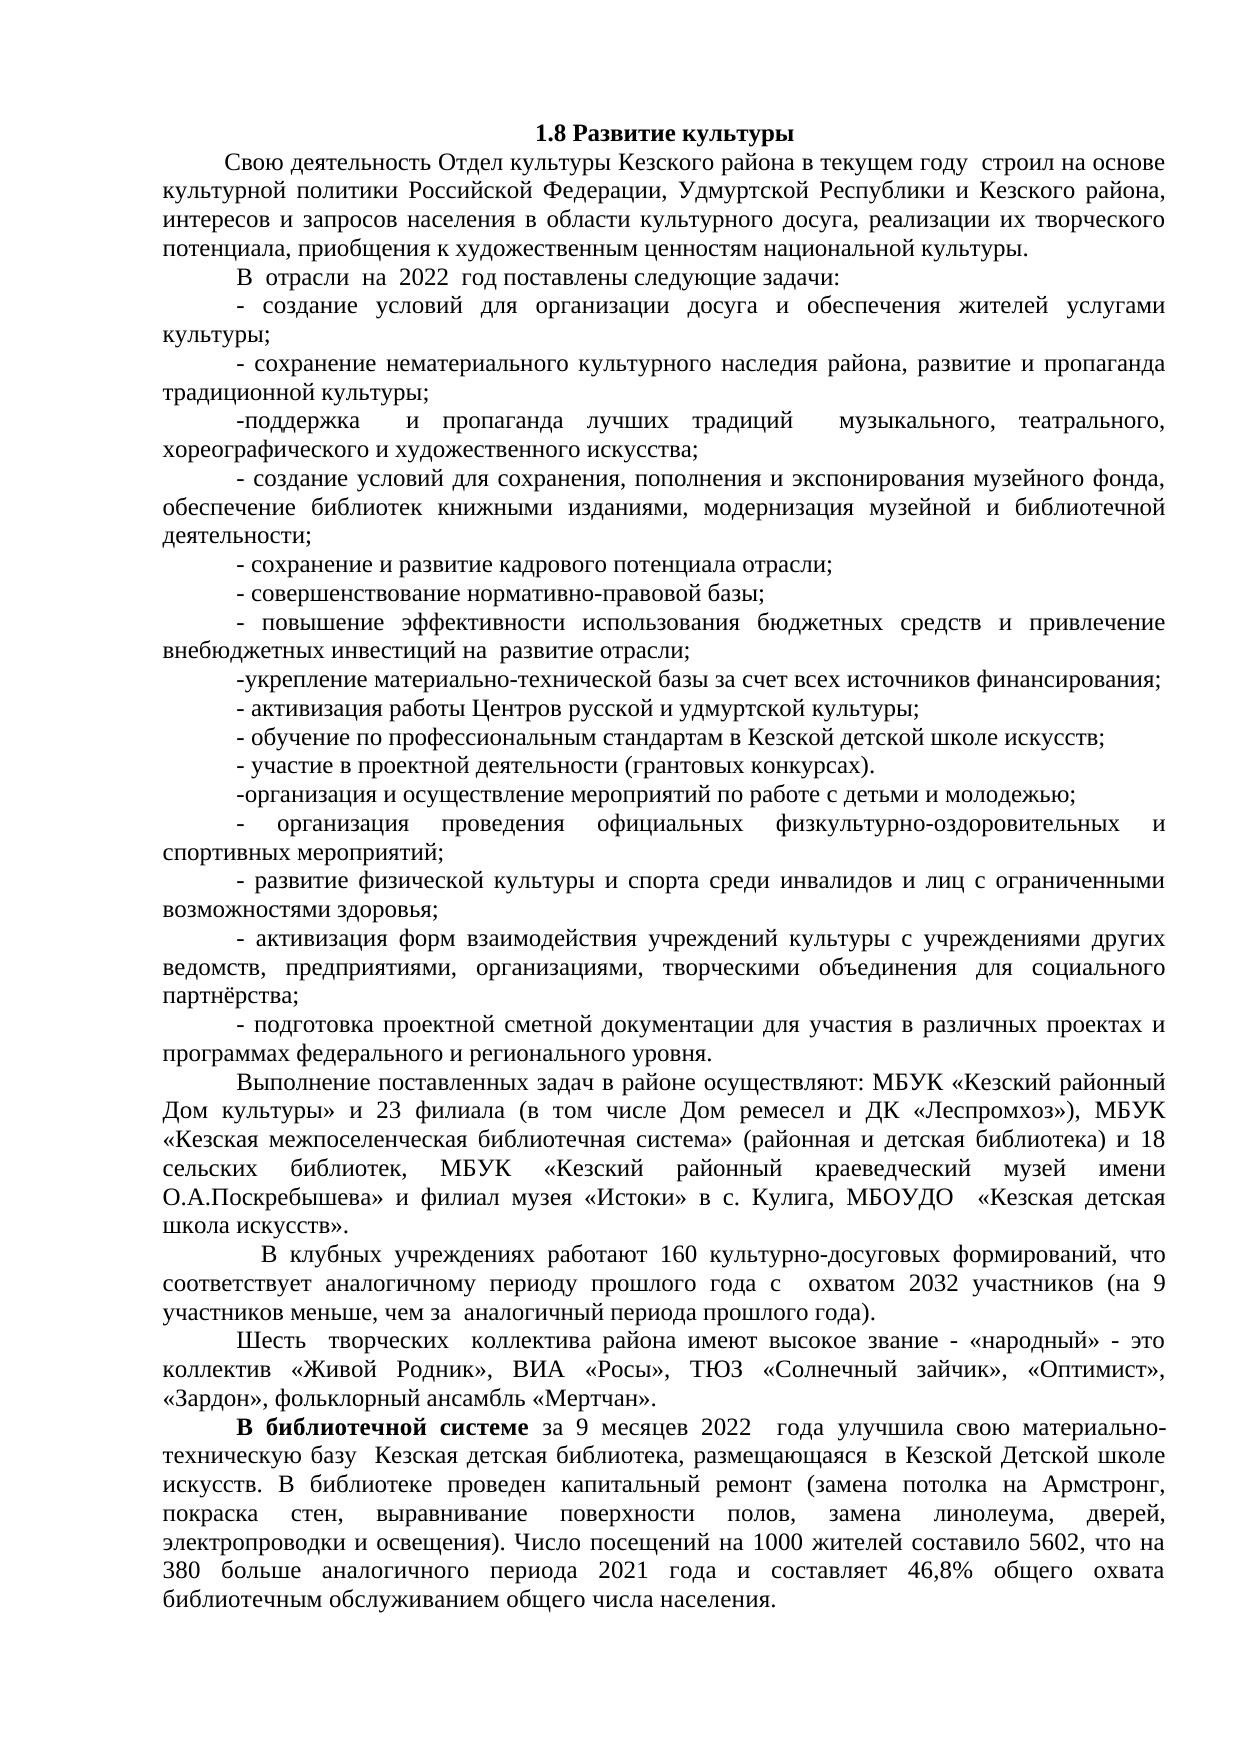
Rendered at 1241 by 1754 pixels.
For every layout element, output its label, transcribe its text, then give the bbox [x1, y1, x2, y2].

text - развитие физической культуры и спорта среди инвалидов и лиц с ограниченными возможностями здоровья; [162, 866, 1167, 923]
text - повышение эффективности использования бюджетных средств и привлечение внебюджетных инвестиций на развитие отрасли; [162, 607, 1167, 664]
text В клубных учреждениях работают 160 культурно-досуговых формирований, что соответствует аналогичному периоду прошлого года с охватом 2032 участников (на 9 участников меньше, чем за аналогичный периода прошлого года). [162, 1239, 1167, 1326]
text В библиотечной системе за 9 месяцев 2022 года улучшила свою материально-техническую базу Кезская детская библиотека, размещающаяся в Кезской Детской школе искусств. В библиотеке проведен капитальный ремонт (замена потолка на Армстронг, покраска стен, выравнивание поверхности полов, замена линолеума, дверей, электропроводки и освещения). Число посещений на 1000 жителей составило 5602, что на 380 больше аналогичного периода 2021 года и составляет 46,8% общего охвата библиотечным обслуживанием общего числа населения. [162, 1412, 1167, 1613]
text - активизация форм взаимодействия учреждений культуры с учреждениями других ведомств, предприятиями, организациями, творческими объединения для социального партнёрства; [162, 923, 1167, 1009]
text -поддержка и пропаганда лучших традиций музыкального, театрального, хореографического и художественного искусства; [162, 406, 1167, 463]
text - обучение по профессиональным стандартам в Кезской детской школе искусств; [162, 722, 1167, 751]
text -организация и осуществление мероприятий по работе с детьми и молодежью; [162, 779, 1167, 808]
text -укрепление материально-технической базы за счет всех источников финансирования; [162, 664, 1167, 693]
subtitle 1.8 Развитие культуры [162, 118, 1167, 147]
text - подготовка проектной сметной документации для участия в различных проектах и программах федерального и регионального уровня. [162, 1009, 1167, 1067]
text - сохранение нематериального культурного наследия района, развитие и пропаганда традиционной культуры; [162, 348, 1167, 406]
text - создание условий для сохранения, пополнения и экспонирования музейного фонда, обеспечение библиотек книжными изданиями, модернизация музейной и библиотечной деятельности; [162, 463, 1167, 549]
text Выполнение поставленных задач в районе осуществляют: МБУК «Кезский районный Дом культуры» и 23 филиала (в том числе Дом ремесел и ДК «Леспромхоз»), МБУК «Кезская межпоселенческая библиотечная система» (районная и детская библиотека) и 18 сельских библиотек, МБУК «Кезский районный краеведческий музей имени О.А.Поскребышева» и филиал музея «Истоки» в с. Кулига, МБОУДО «Кезская детская школа искусств». [162, 1067, 1167, 1239]
text - организация проведения официальных физкультурно-оздоровительных и спортивных мероприятий; [162, 808, 1167, 866]
text - активизация работы Центров русской и удмуртской культуры; [162, 693, 1167, 722]
text Шесть творческих коллектива района имеют высокое звание - «народный» - это коллектив «Живой Родник», ВИА «Росы», ТЮЗ «Солнечный зайчик», «Оптимист», «Зардон», фольклорный ансамбль «Мертчан». [162, 1326, 1167, 1412]
text - создание условий для организации досуга и обеспечения жителей услугами культуры; [162, 291, 1167, 348]
text В отрасли на 2022 год поставлены следующие задачи: [162, 262, 1167, 291]
text - сохранение и развитие кадрового потенциала отрасли; [162, 549, 1167, 578]
text - участие в проектной деятельности (грантовых конкурсах). [162, 751, 1167, 779]
text - совершенствование нормативно-правовой базы; [162, 578, 1167, 607]
text Свою деятельность Отдел культуры Кезского района в текущем году строил на основе культурной политики Российской Федерации, Удмуртской Республики и Кезского района, интересов и запросов населения в области культурного досуга, реализации их творческого потенциала, приобщения к художественным ценностям национальной культуры. [162, 147, 1167, 262]
